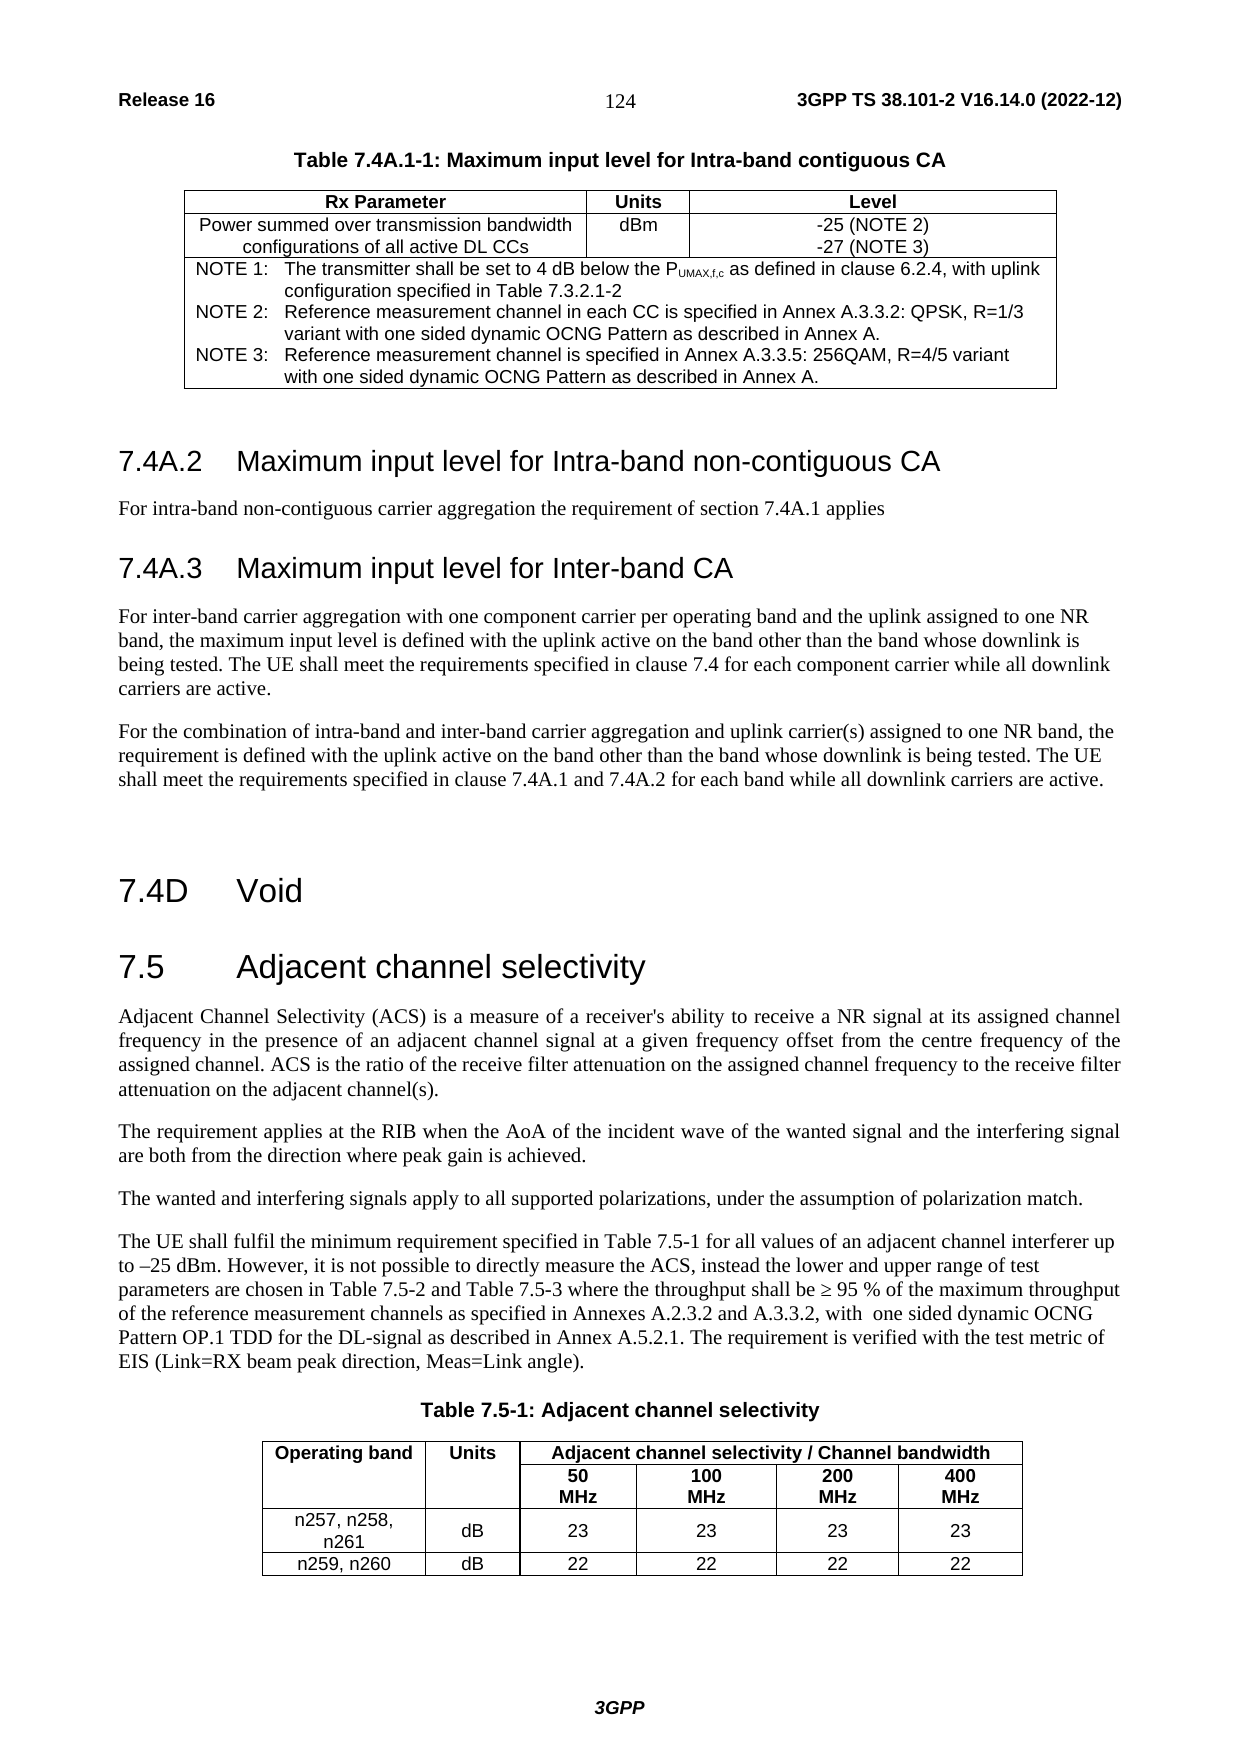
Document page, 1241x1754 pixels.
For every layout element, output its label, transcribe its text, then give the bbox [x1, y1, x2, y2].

text For the combination of intra-band and inter-band carrier aggregation and uplink carrier(s) assigned to one NR band, the requirement is defined with the uplink active on the band other than the band whose downlink is being tested. The UE shall meet the requirements specified in clause 7.4A.1 and 7.4A.2 for each band while all downlink carriers are active. [118, 719, 1122, 791]
text Table 7.5-1: Adjacent channel selectivity [118, 1398, 1122, 1422]
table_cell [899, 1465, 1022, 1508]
subtitle 7.4A.3 Maximum input level for Inter-band CA [118, 551, 1122, 585]
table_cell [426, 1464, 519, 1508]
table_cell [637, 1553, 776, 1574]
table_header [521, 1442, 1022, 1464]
text For inter-band carrier aggregation with one component carrier per operating band and the uplink assigned to one NR band, the maximum input level is defined with the uplink active on the band other than the band whose downlink is being tested. The UE shall meet the requirements specified in clause 7.4 for each component carrier while all downlink carriers are active. [118, 604, 1122, 700]
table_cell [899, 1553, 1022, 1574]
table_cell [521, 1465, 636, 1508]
text The requirement applies at the RIB when the AoA of the incident wave of the wanted signal and the interfering signal are both from the direction where peak gain is achieved. [118, 1119, 1122, 1167]
subtitle 7.4A.2 Maximum input level for Intra-band non-contiguous CA [118, 444, 1122, 477]
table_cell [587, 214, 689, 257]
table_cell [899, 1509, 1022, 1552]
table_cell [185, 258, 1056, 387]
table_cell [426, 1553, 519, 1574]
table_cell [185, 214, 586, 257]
text The wanted and interfering signals apply to all supported polarizations, under the assumption of polarization match. [118, 1186, 1122, 1210]
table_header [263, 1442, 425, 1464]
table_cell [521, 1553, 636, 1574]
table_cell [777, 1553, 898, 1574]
text The UE shall fulfil the minimum requirement specified in Table 7.5-1 for all values of an adjacent channel interferer up to –25 dBm. However, it is not possible to directly measure the ACS, instead the lower and upper range of test parameters are chosen in Table 7.5-2 and Table 7.5-3 where the throughput shall be ≥ 95 % of the maximum throughput of the reference measurement channels as specified in Annexes A.2.3.2 and A.3.3.2, with one sided dynamic OCNG Pattern OP.1 TDD for the DL-signal as described in Annex A.5.2.1. The requirement is verified with the test metric of EIS (Link=RX beam peak direction, Meas=Link angle). [118, 1229, 1122, 1373]
subtitle 7.5 Adjacent channel selectivity [118, 947, 1122, 986]
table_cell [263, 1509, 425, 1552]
text For intra-band non-contiguous carrier aggregation the requirement of section 7.4A.1 applies [118, 496, 1122, 520]
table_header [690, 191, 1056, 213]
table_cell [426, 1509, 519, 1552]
text Table 7.4A.1-1: Maximum input level for Intra-band contiguous CA [118, 147, 1122, 171]
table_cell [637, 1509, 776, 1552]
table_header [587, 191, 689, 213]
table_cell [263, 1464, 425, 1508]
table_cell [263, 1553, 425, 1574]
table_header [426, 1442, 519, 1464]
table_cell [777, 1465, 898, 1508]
text Adjacent Channel Selectivity (ACS) is a measure of a receiver's ability to receive a NR signal at its assigned channel frequency in the presence of an adjacent channel signal at a given frequency offset from the centre frequency of the assigned channel. ACS is the ratio of the receive filter attenuation on the assigned channel frequency to the receive filter attenuation on the adjacent channel(s). [118, 1004, 1122, 1101]
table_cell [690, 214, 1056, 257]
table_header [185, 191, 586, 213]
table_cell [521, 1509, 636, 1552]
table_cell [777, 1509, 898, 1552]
subtitle 7.4D Void [118, 871, 1122, 909]
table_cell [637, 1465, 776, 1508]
